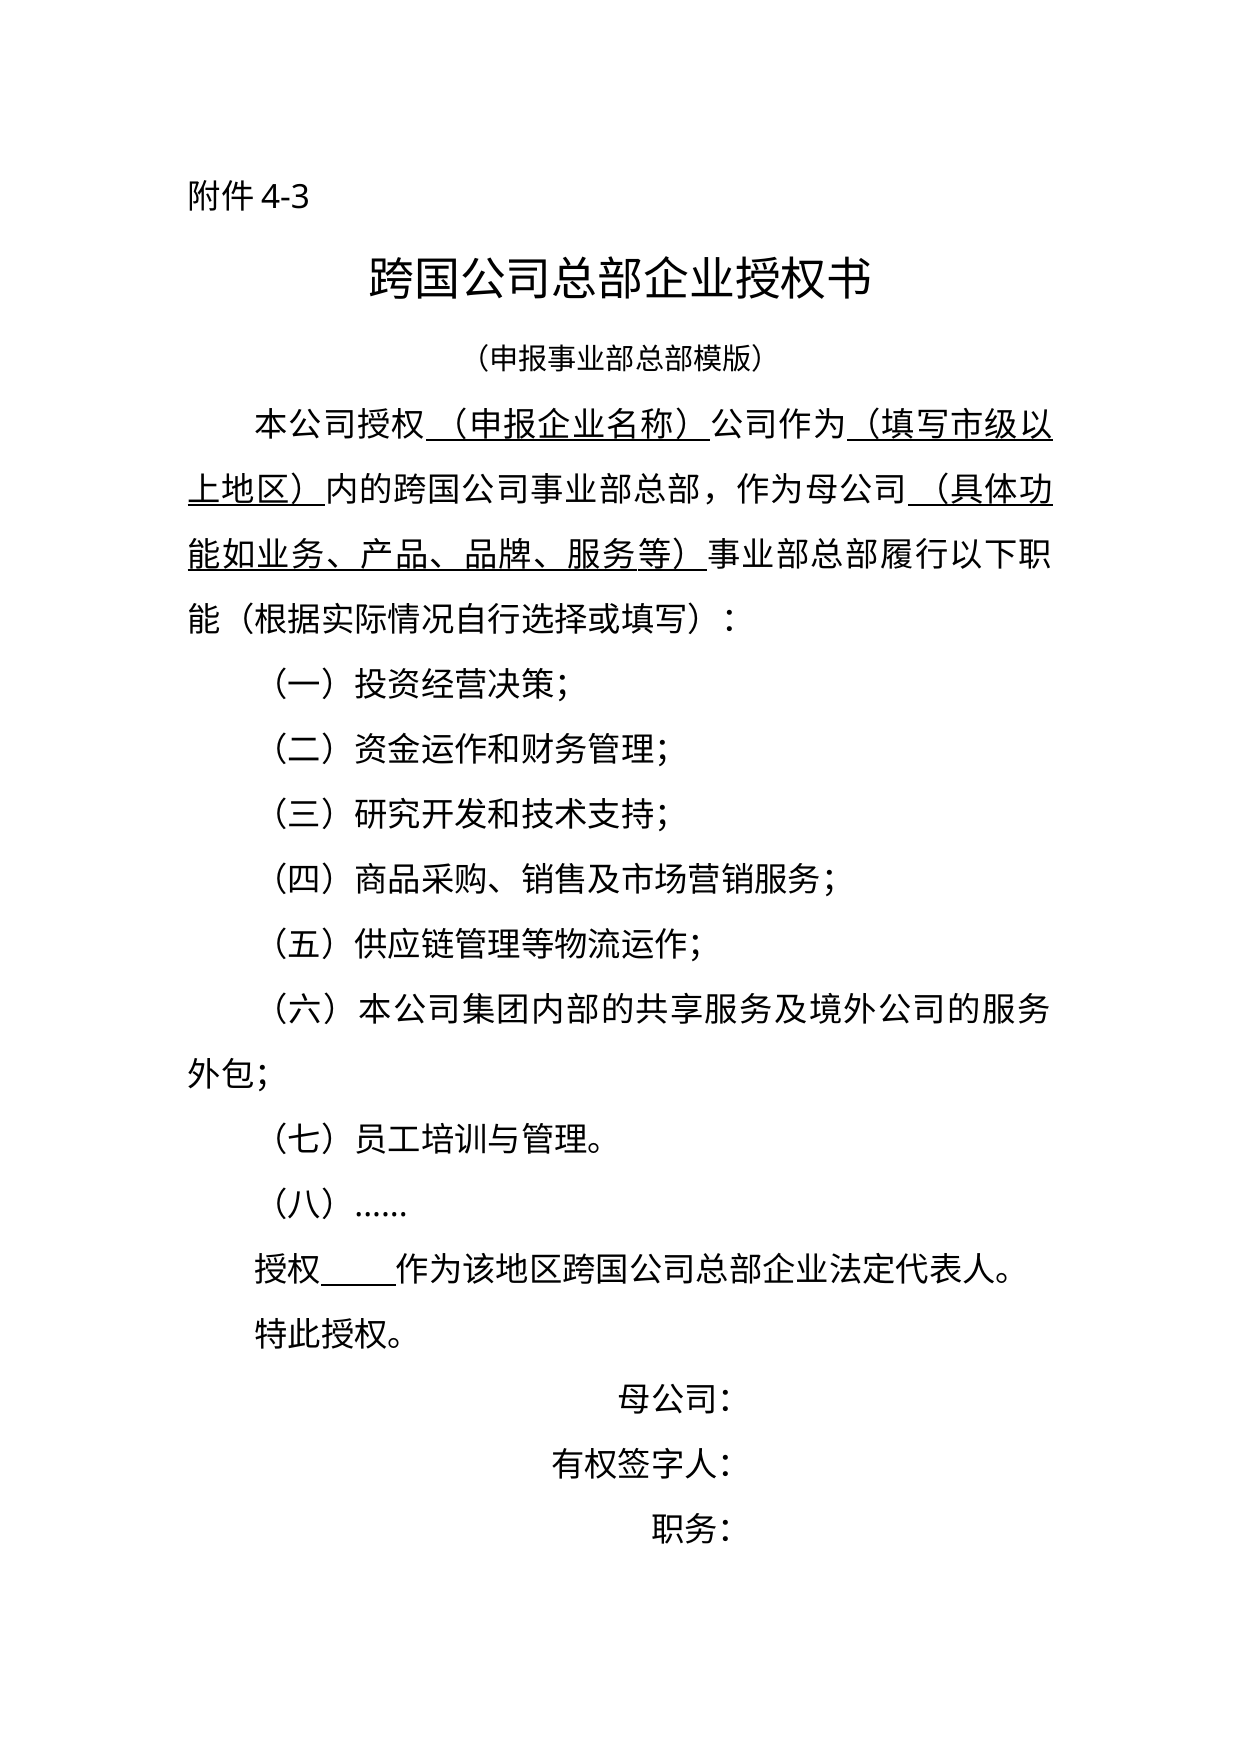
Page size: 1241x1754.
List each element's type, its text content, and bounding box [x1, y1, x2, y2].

list （七）员工培训与管理。 [187, 1104, 1053, 1169]
list （八）...... [187, 1169, 1053, 1234]
list 有权签字人： [187, 1429, 751, 1494]
list （五）供应链管理等物流运作； [187, 909, 1053, 974]
list 本公司授权 （申报企业名称）公司作为（填写市级以上地区）内的跨国公司事业部总部，作为母公司 （具体功能如业务、产品、品牌、服务等）事业部总部履行以下职能（根据实际情况自行选择或填写）： [187, 389, 1053, 649]
list （申报事业部总部模版） [187, 324, 1053, 389]
list （六）本公司集团内部的共享服务及境外公司的服务外包； [187, 974, 1053, 1104]
list 特此授权。 [187, 1299, 1053, 1364]
list 母公司： [187, 1364, 751, 1429]
list （二）资金运作和财务管理； [187, 714, 1053, 779]
list 授权 作为该地区跨国公司总部企业法定代表人。 [187, 1234, 1053, 1299]
list （三）研究开发和技术支持； [187, 779, 1053, 844]
text 附件4-3 [187, 162, 1053, 227]
list （一）投资经营决策； [187, 649, 1053, 714]
list （四）商品采购、销售及市场营销服务； [187, 844, 1053, 909]
text 跨国公司总部企业授权书 [187, 227, 1053, 324]
list 职务： [187, 1494, 751, 1559]
